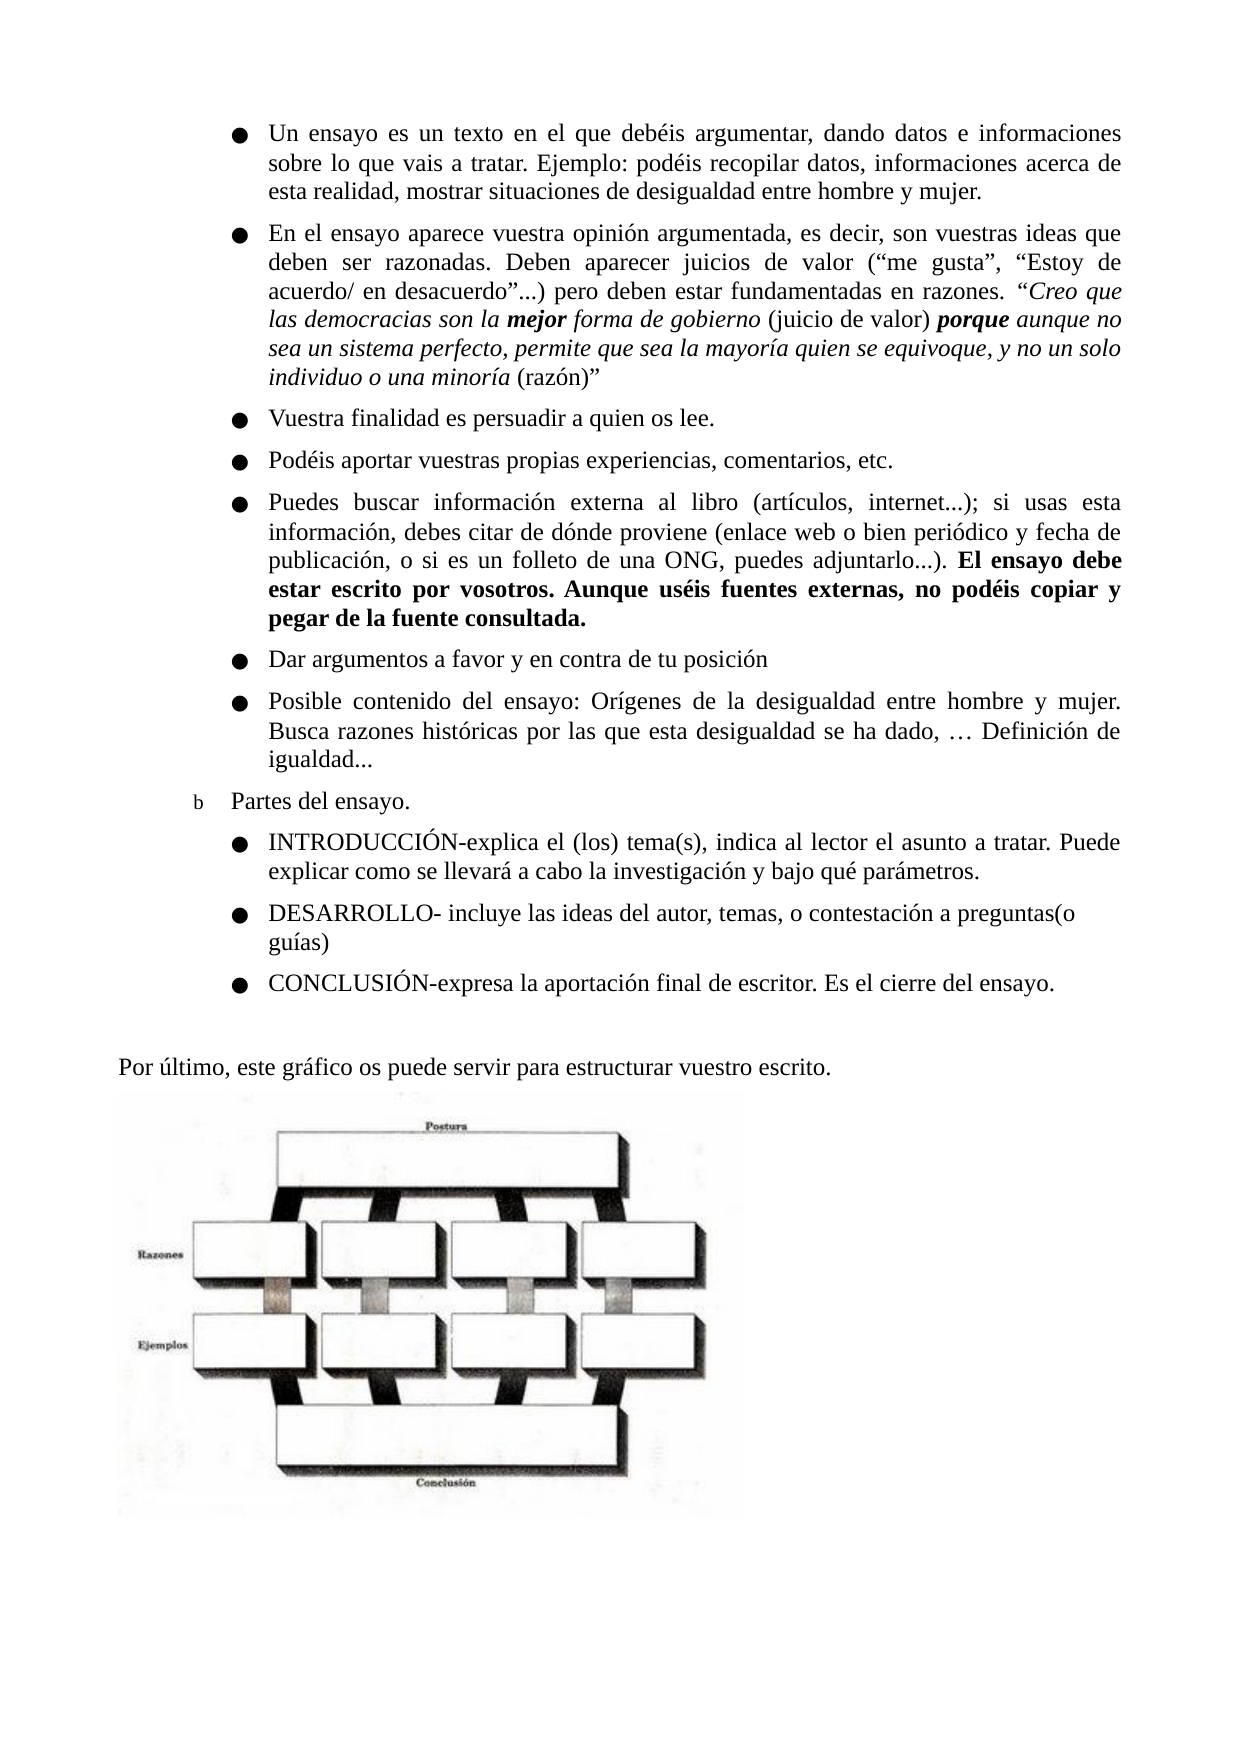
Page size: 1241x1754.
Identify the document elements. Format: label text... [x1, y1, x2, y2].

list Posible contenido del ensayo: Orígenes de la desigualdad entre hombre y mujer. Busca razones históricas por las que esta desigualdad se ha dado, … Definición de igualdad... [231, 686, 1122, 773]
list DESARROLLO- incluye las ideas del autor, temas, o contestación a preguntas(o guías) [231, 898, 1122, 956]
list CONCLUSIÓN-expresa la aportación final de escritor. Es el cierre del ensayo. [231, 968, 1122, 998]
list Dar argumentos a favor y en contra de tu posición [231, 644, 1122, 674]
list Vuestra finalidad es persuadir a quien os lee. [231, 403, 1122, 433]
picture [118, 1092, 744, 1518]
list INTRODUCCIÓN-explica el (los) tema(s), indica al lector el asunto a tratar. Puede explicar como se llevará a cabo la investigación y bajo qué parámetros. [231, 827, 1122, 885]
text Por último, este gráfico os puede servir para estructurar vuestro escrito. [118, 1052, 1122, 1080]
list Partes del ensayo. [193, 786, 1122, 814]
list Podéis aportar vuestras propias experiencias, comentarios, etc. [231, 445, 1122, 475]
list Puedes buscar información externa al libro (artículos, internet...); si usas esta información, debes citar de dónde proviene (enlace web o bien periódico y fecha de publicación, o si es un folleto de una ONG, puedes adjuntarlo...). El ensayo debe estar escrito por vosotros. Aunque uséis fuentes externas, no podéis copiar y pegar de la fuente consultada. [231, 487, 1122, 632]
list Un ensayo es un texto en el que debéis argumentar, dando datos e informaciones sobre lo que vais a tratar. Ejemplo: podéis recopilar datos, informaciones acerca de esta realidad, mostrar situaciones de desigualdad entre hombre y mujer. [231, 118, 1122, 205]
list En el ensayo aparece vuestra opinión argumentada, es decir, son vuestras ideas que deben ser razonadas. Deben aparecer juicios de valor (“me gusta”, “Estoy de acuerdo/ en desacuerdo”...) pero deben estar fundamentadas en razones. “Creo que las democracias son la mejor forma de gobierno (juicio de valor) porque aunque no sea un sistema perfecto, permite que sea la mayoría quien se equivoque, y no un solo individuo o una minoría (razón)” [231, 218, 1122, 391]
